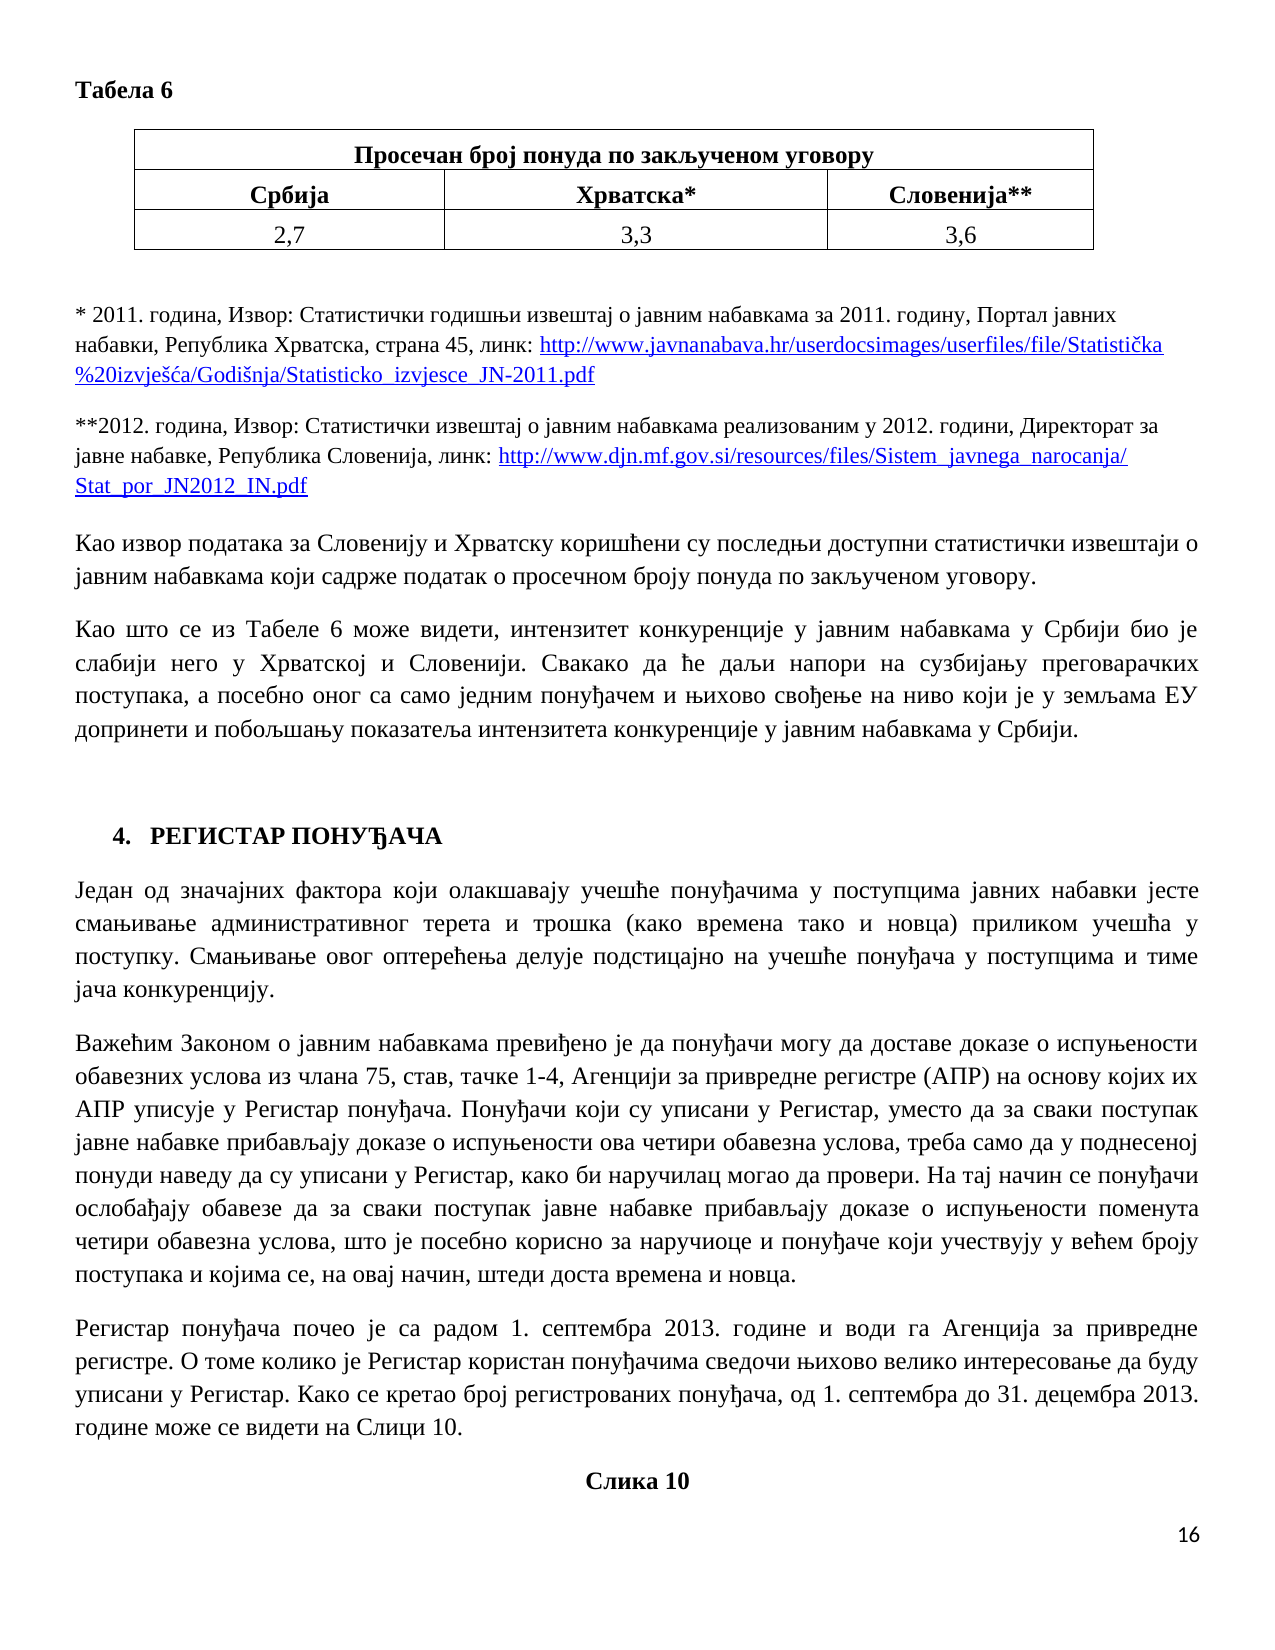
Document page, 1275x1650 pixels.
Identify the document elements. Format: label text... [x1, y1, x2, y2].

text Један од значајних фактора који олакшавају учешће понуђачима у поступцима јавних набавки јесте смањивање административног терета и трошка (како времена тако и новца) приликом учешћа у поступку. Смањивање овог оптерећења делује подстицајно на учешће понуђача у поступцима и тиме јача конкуренцију. [75, 875, 1200, 1003]
table_cell 3,3 [445, 210, 827, 248]
table_header Просечан број понуда по закљученом уговору [135, 130, 1093, 169]
list РЕГИСТАР ПОНУЂАЧА [112, 821, 1200, 850]
table_cell 2,7 [135, 210, 444, 248]
text **2012. година, Извор: Статистички извештај о јавним набавкама реализованим у 2012. години, Директорат за јавне набавке, Република Словенија, линк: http://www.djn.mf.gov.si/resources/files/Sistem_javnega_narocanja/Stat_por_JN2012_IN.pdf [75, 412, 1200, 499]
text Као што се из Табеле 6 може видети, интензитет конкуренције у јавним набавкама у Србији био је слабији него у Хрватској и Словенији. Свакако да ће даљи напори на сузбијању преговарачких поступака, а посебно оног са само једним понуђачем и њихово свођење на ниво који је у земљама ЕУ допринети и побољшању показатеља интензитета конкуренције у јавним набавкама у Србији. [75, 614, 1200, 742]
text Важећим Законом о јавним набавкама превиђено је да понуђачи могу да доставе доказе о испуњености обавезних услова из члана 75, став, тачке 1-4, Агенцији за привредне регистре (АПР) на основу којих их АПР уписује у Регистар понуђача. Понуђачи који су уписани у Регистар, уместо да за сваки поступак јавне набавке прибављају доказе о испуњености ова четири обавезна услова, треба само да у поднесеној понуди наведу да су уписани у Регистар, како би наручилац могао да провери. На тај начин се понуђачи ослобађају обавезе да за сваки поступак јавне набавке прибављају доказе о испуњености поменута четири обавезна услова, што је посебно корисно за наручиоце и понуђаче који учествују у већем броју поступака и којима се, на овај начин, штеди доста времена и новца. [75, 1028, 1200, 1288]
text Као извор података за Словенију и Хрватску коришћени су последњи доступни статистички извештаји о јавним набавкама који садрже податак о просечном броју понуда по закљученом уговору. [75, 528, 1200, 589]
text Слика 10 [75, 1466, 1200, 1495]
table_cell Србија [135, 170, 444, 209]
table_cell Словенија** [828, 170, 1093, 209]
text * 2011. година, Извор: Статистички годишњи извештај о јавним набавкама за 2011. годину, Портал јавних набавки, Република Хрватска, страна 45, линк: http://www.javnanabava.hr/userdocsimages/userfiles/file/Statistička%20izvješća/Godišnja/Statisticko_izvjesce_JN-2011.pdf [75, 301, 1200, 387]
text Регистар понуђача почео је са радом 1. септембра 2013. године и води га Агенција за привредне регистре. О томе колико је Регистар користан понуђачима сведочи њихово велико интересовање да буду уписани у Регистар. Како се кретао број регистрованих понуђача, од 1. септембра до 31. децембра 2013. године може се видети на Слици 10. [75, 1313, 1200, 1441]
table_cell Хрватска* [445, 170, 827, 209]
table_cell 3,6 [828, 210, 1093, 248]
text Табела 6 [75, 75, 1200, 104]
